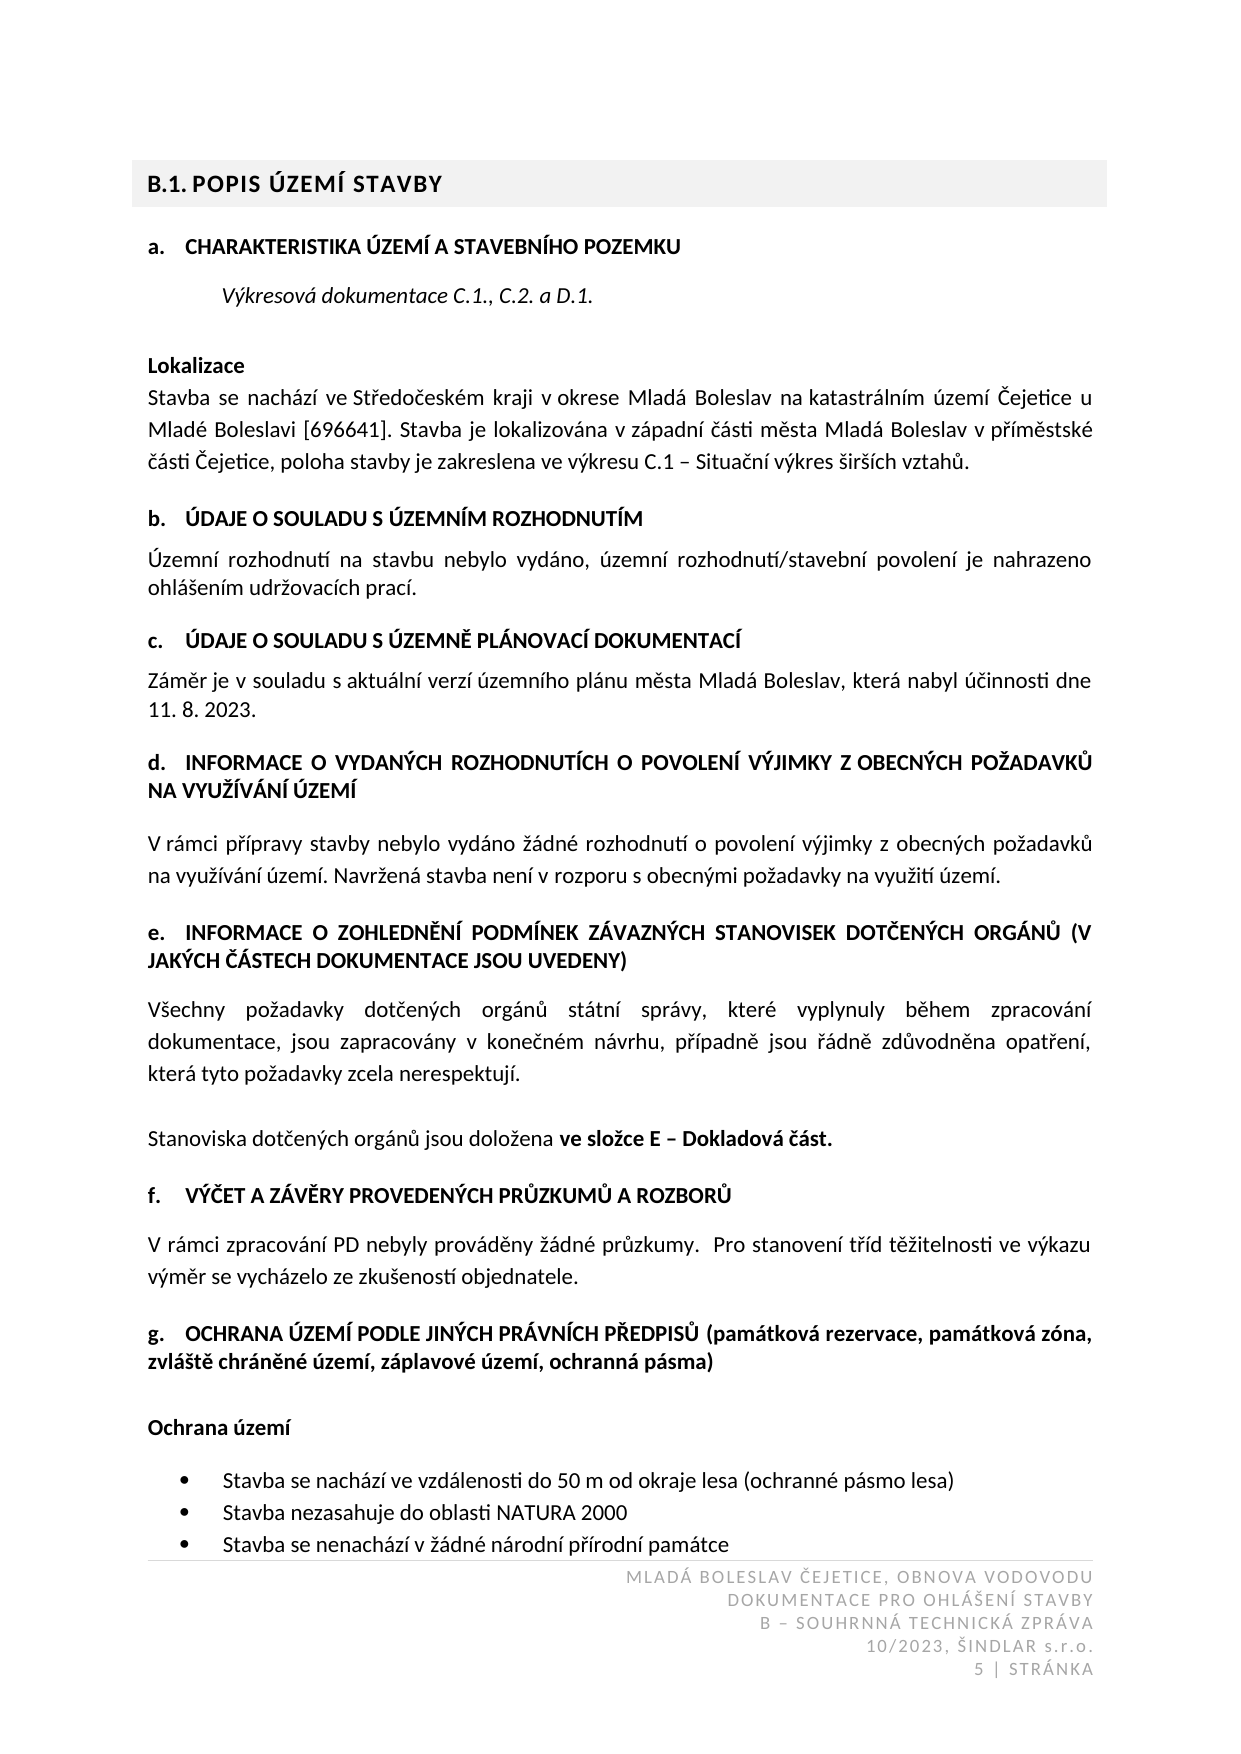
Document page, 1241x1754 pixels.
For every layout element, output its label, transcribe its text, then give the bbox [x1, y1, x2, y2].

subtitle Výčet a závěry provedených průzkumů a rozborů [148, 1181, 1093, 1209]
subtitle Údaje o souladu s územně plánovací dokumentací [148, 626, 1093, 654]
text Záměr je v souladu s aktuální verzí územního plánu města Mladá Boleslav, která nabyl účinnosti dne 11. 8. 2023. [148, 667, 1093, 723]
list Stavba nezasahuje do oblasti NATURA 2000 [185, 1498, 1093, 1526]
subtitle Údaje o souladu s ÚZEMNÍM ROZHODNUTÍM [148, 504, 1093, 533]
subtitle informace o vydaných rozhodnutích o povolení výjimky z obecných požadavků na využívání území [148, 748, 1093, 804]
text Ochrana území [148, 1413, 1093, 1441]
text Stanoviska dotčených orgánů jsou doložena ve složce E – Dokladová část. [148, 1124, 1093, 1152]
text V rámci zpracování PD nebyly prováděny žádné průzkumy. Pro stanovení tříd těžitelnosti ve výkazu výměr se vycházelo ze zkušeností objednatele. [148, 1230, 1093, 1290]
text Stavba se nachází ve Středočeském kraji v okrese Mladá Boleslav na katastrálním území Čejetice u Mladé Boleslavi [696641]. Stavba je lokalizována v západní části města Mladá Boleslav v příměstské části Čejetice, poloha stavby je zakreslena ve výkresu C.1 – Situační výkres širších vztahů. [148, 383, 1093, 475]
subtitle Charakteristika území a stavebního pozemku [148, 232, 1093, 260]
subtitle Popis území stavby [139, 166, 1101, 201]
subtitle ochrana území podle jiných právních předpisů (památková rezervace, památková zóna, zvláště chráněné území, záplavové území, ochranná pásma) [148, 1319, 1093, 1375]
text V rámci přípravy stavby nebylo vydáno žádné rozhodnutí o povolení výjimky z obecných požadavků na využívání území. Navržená stavba není v rozporu s obecnými požadavky na využití území. [148, 829, 1093, 889]
list Stavba se nachází ve vzdálenosti do 50 m od okraje lesa (ochranné pásmo lesa) [185, 1466, 1093, 1494]
text Výkresová dokumentace C.1., C.2. a D.1. [148, 281, 1093, 309]
text Všechny požadavky dotčených orgánů státní správy, které vyplynuly během zpracování dokumentace, jsou zapracovány v konečném návrhu, případně jsou řádně zdůvodněna opatření, která tyto požadavky zcela nerespektují. [148, 995, 1093, 1087]
text Lokalizace [148, 351, 1093, 379]
list Stavba se nenachází v žádné národní přírodní památce [185, 1530, 1093, 1558]
text Územní rozhodnutí na stavbu nebylo vydáno, územní rozhodnutí/stavební povolení je nahrazeno ohlášením udržovacích prací. [148, 545, 1093, 601]
subtitle informace o zohlednění podmínek závazných stanovisek dotčených orgánů (v jakých částech dokumentace jsou uvedeny) [148, 918, 1093, 974]
